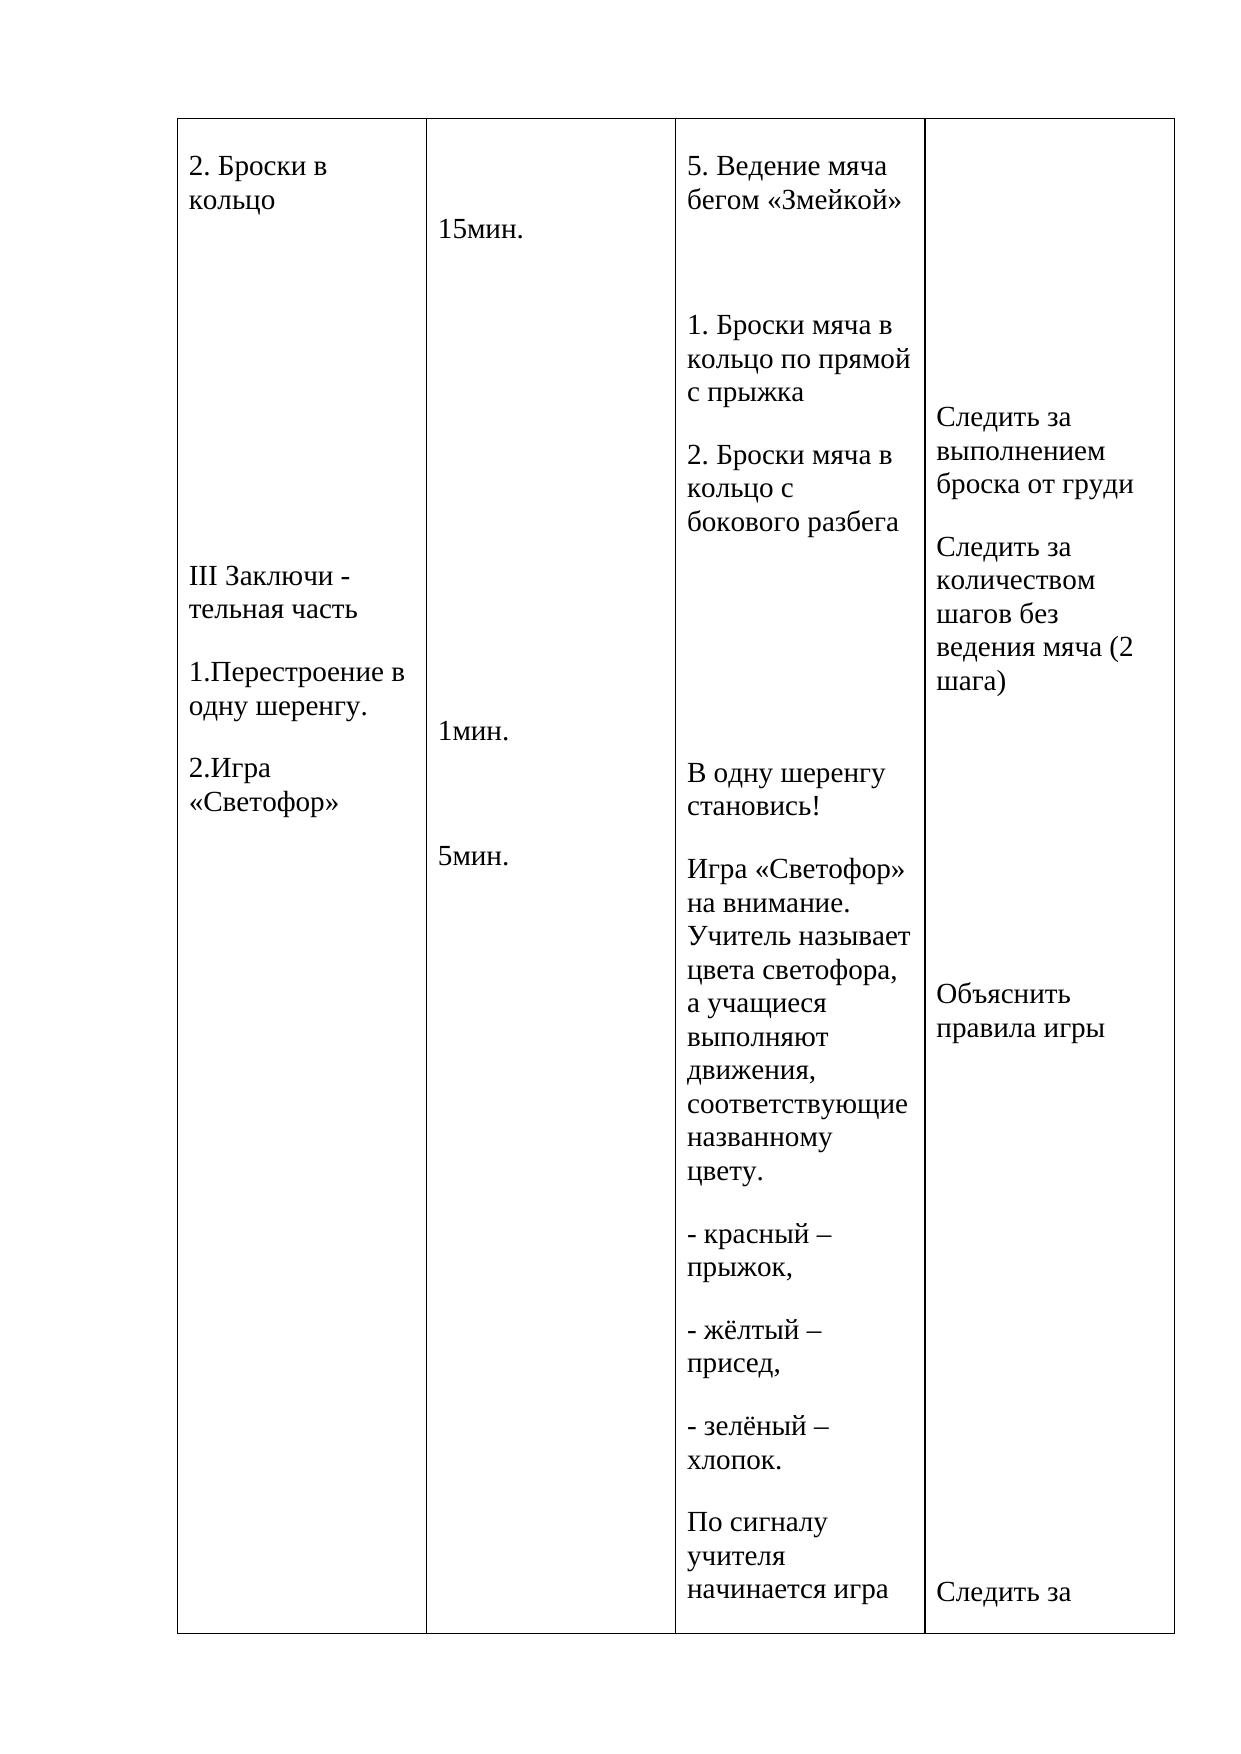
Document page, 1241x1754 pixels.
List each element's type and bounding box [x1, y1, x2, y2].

table_cell [676, 119, 924, 1633]
table_cell [926, 119, 1174, 1633]
table_cell [178, 119, 426, 1633]
table_cell [427, 119, 675, 1633]
